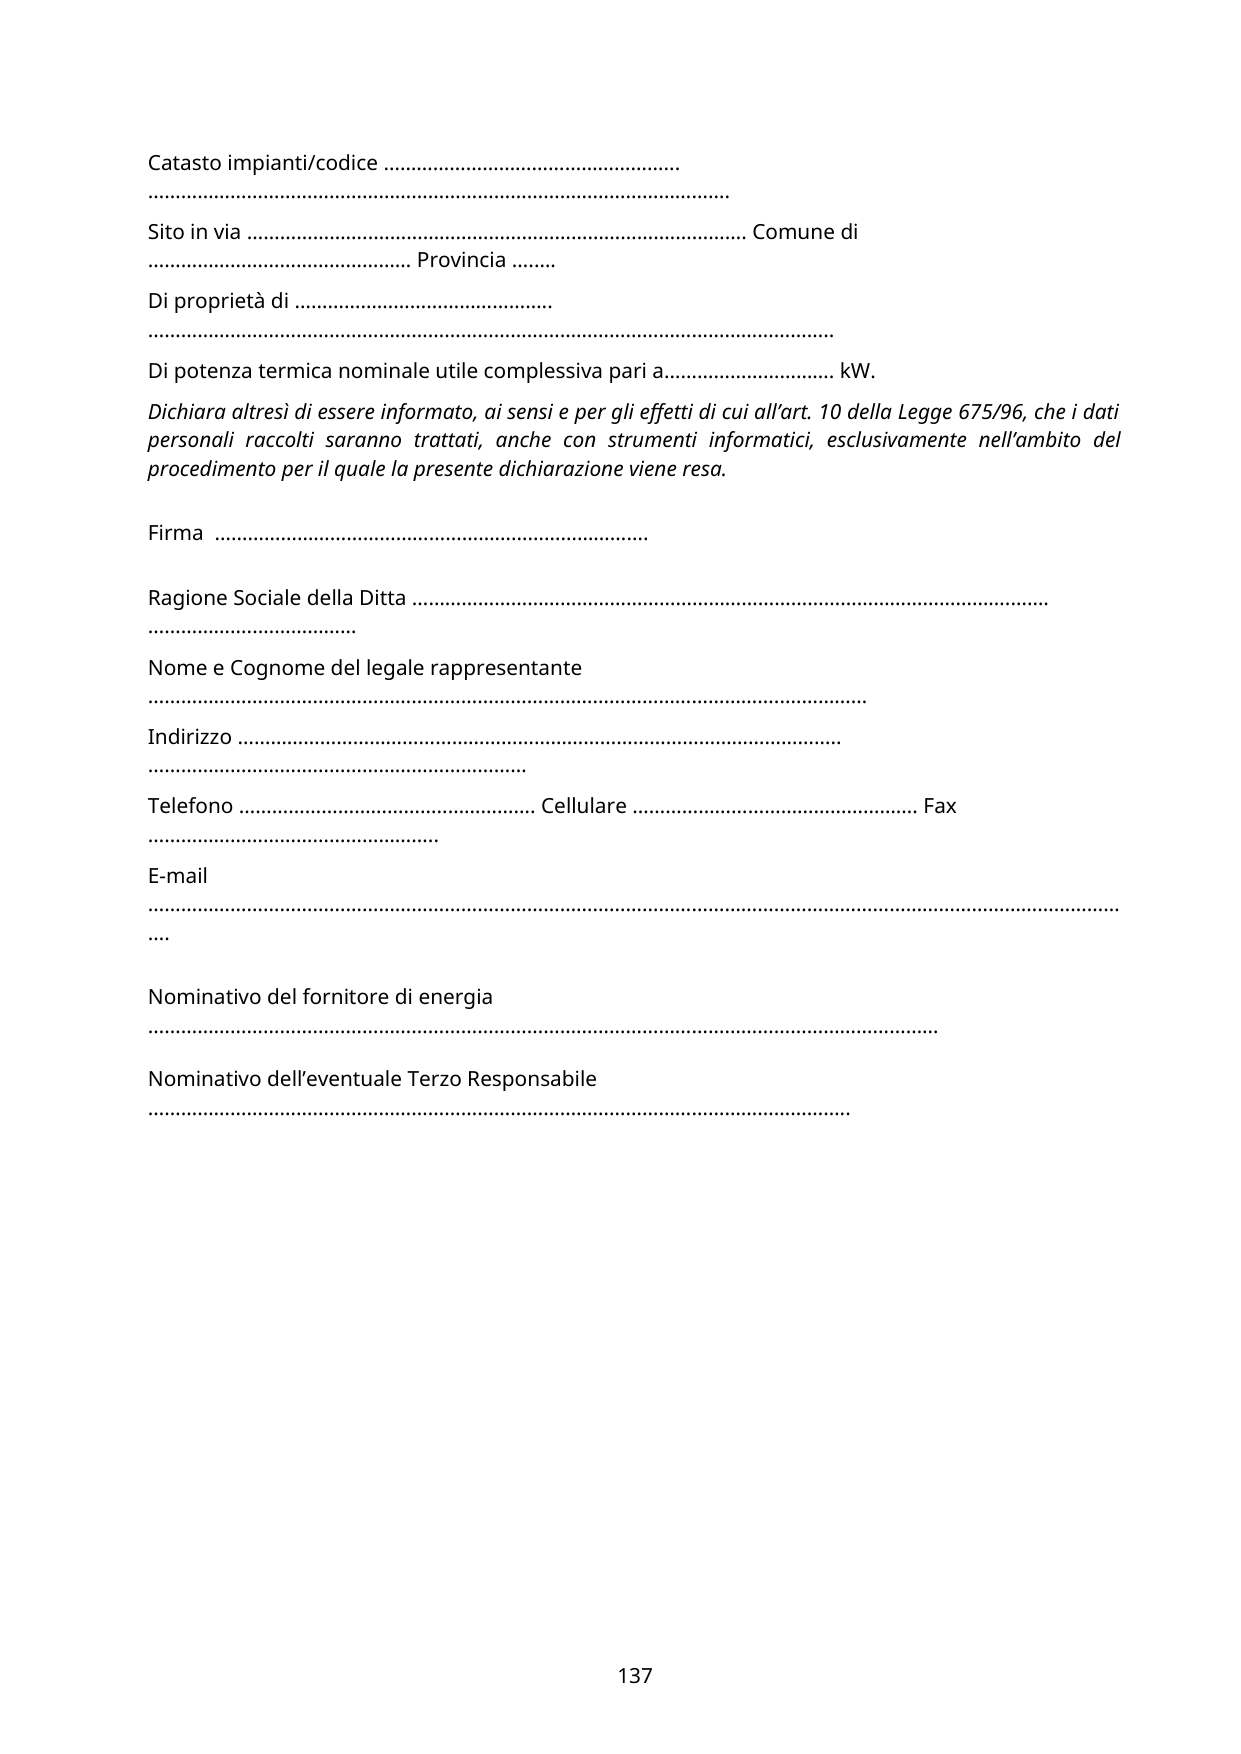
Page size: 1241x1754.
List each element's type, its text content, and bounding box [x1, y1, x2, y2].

text Ragione Sociale della Ditta ……………………………………………………………………………………………….…….………………..……………… [148, 583, 1122, 640]
text Firma ……………………………………………………………………. [148, 518, 1122, 547]
text Telefono ………………………………..……………. Cellulare ……………………………………………. Fax …………………………………………….. [148, 791, 1122, 848]
text Nome e Cognome del legale rappresentante ……………………………………………………………………………………………………..…………… [148, 653, 1122, 709]
text Di proprietà di ………………………………………..…………………………………………………………………………………………………………….. [148, 286, 1122, 343]
text Dichiara altresì di essere informato, ai sensi e per gli effetti di cui all’art. 10 della Legge 675/96, che i dati personali raccolti saranno trattati, anche con strumenti informatici, esclusivamente nell’ambito del procedimento per il quale la presente dichiarazione viene resa. [148, 397, 1122, 482]
text Nominativo del fornitore di energia ……………………………………………………………………………………………………………………………… [148, 982, 1122, 1039]
text Indirizzo ………………………………………………………………………………………………..…………………………………………………………… [148, 722, 1122, 779]
text Nominativo dell’eventuale Terzo Responsabile ……………………………………………………………………………………………………………….. [148, 1064, 1122, 1121]
text Di potenza termica nominale utile complessiva pari a…………………………. kW. [148, 356, 1122, 384]
text E-mail ………………………………………………………………………………………………………………………………………………………………. [148, 861, 1122, 946]
text Sito in via …………………..…………………………………………….……………. Comune di ………………………………………… Provincia ….…. [148, 217, 1122, 274]
text Catasto impianti/codice ……………………………………………...……………………………………………………………………………………………. [148, 148, 1122, 204]
